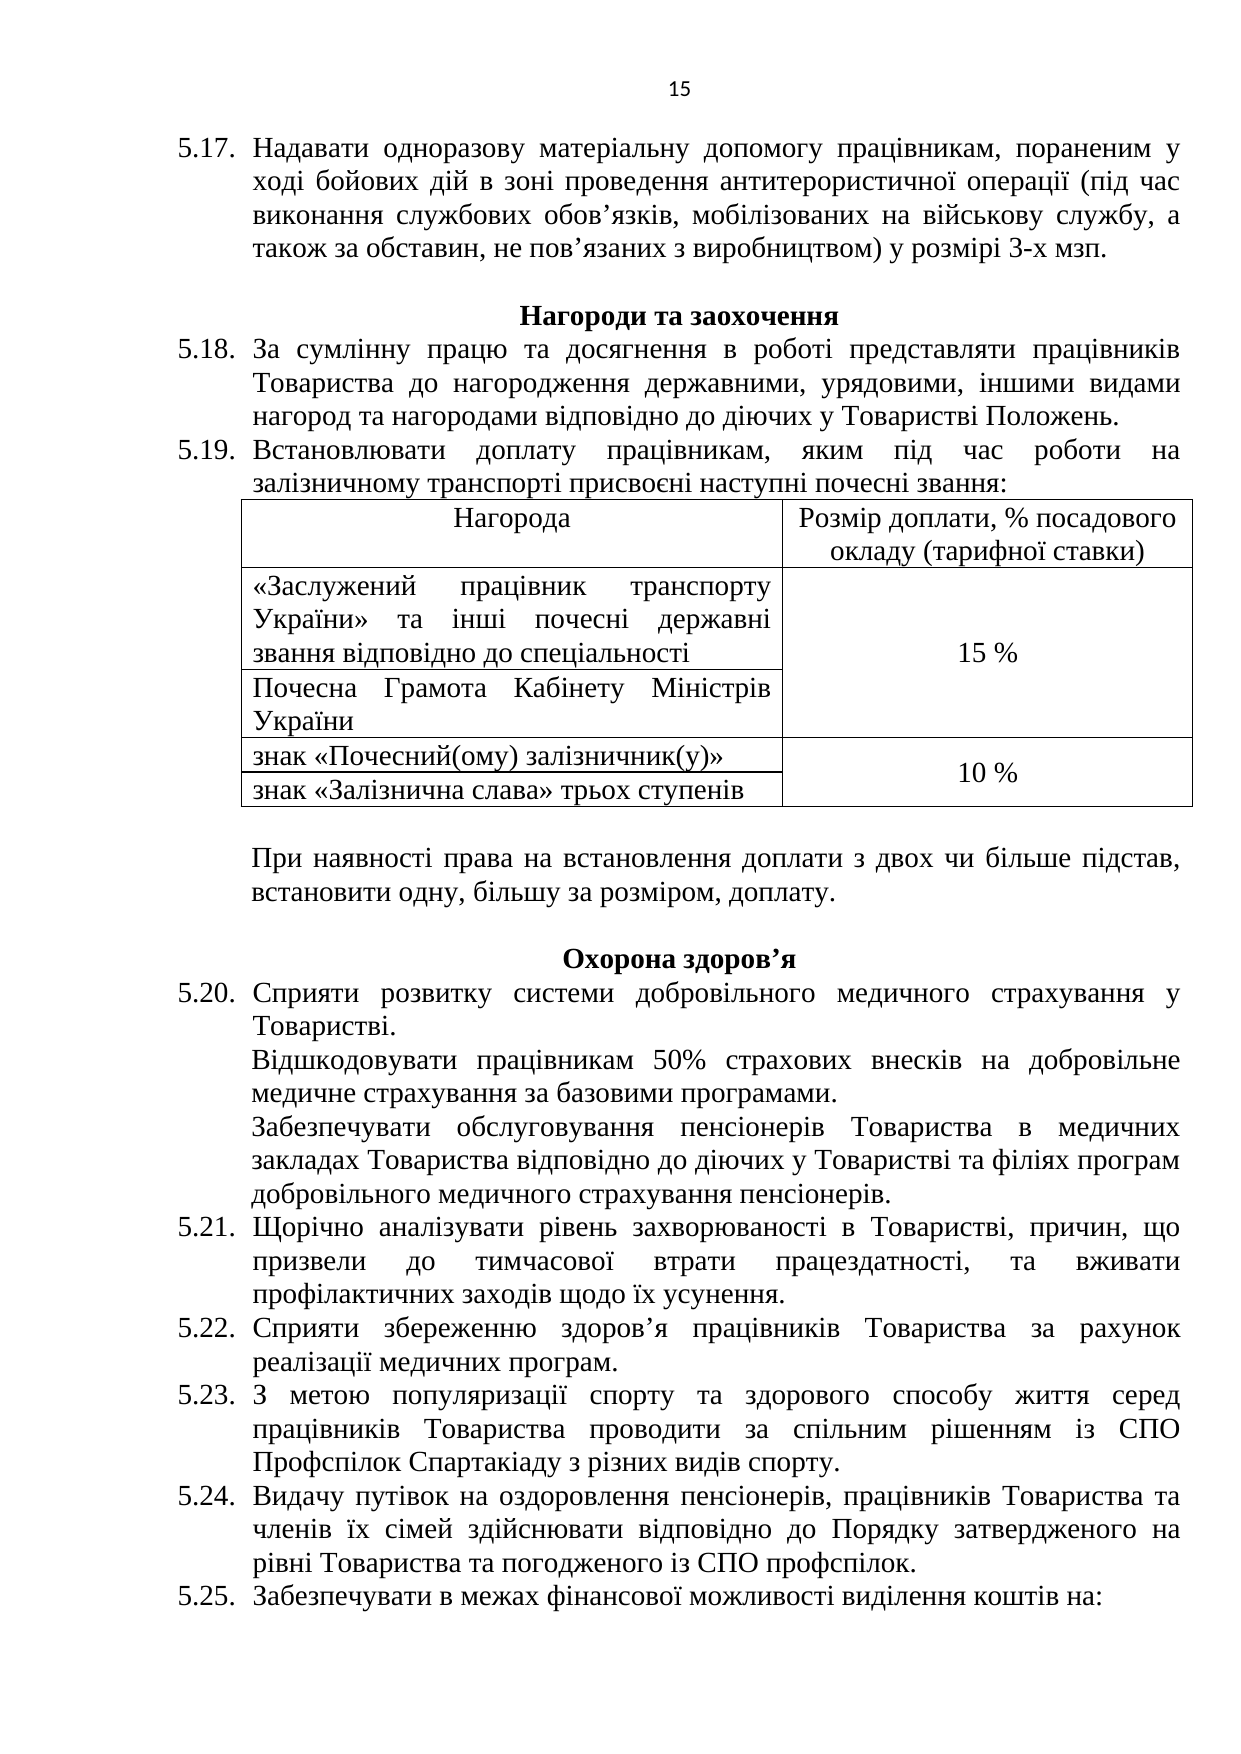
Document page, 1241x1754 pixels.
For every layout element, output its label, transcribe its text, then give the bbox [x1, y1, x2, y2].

list З метою популяризації спорту та здорового способу життя серед працівників Товариства проводити за спільним рішенням із СПО Профспілок Спартакіаду з різних видів спорту. [177, 1377, 1181, 1478]
table_header Розмір доплати, % посадового окладу (тарифної ставки) [783, 500, 1192, 567]
list Надавати одноразову матеріальну допомогу працівникам, пораненим у ході бойових дій в зоні проведення антитерористичної операції (під час виконання службових обов’язків, мобілізованих на військову службу, а також за обставин, не пов’язаних з виробництвом) у розмірі 3-х мзп. [177, 130, 1181, 264]
list Встановлювати доплату працівникам, яким під час роботи на залізничному транспорті присвоєні наступні почесні звання: [177, 432, 1181, 499]
table_cell знак «Почесний(ому) залізничник(у)» [242, 738, 782, 771]
list За сумлінну працю та досягнення в роботі представляти працівників Товариства до нагородження державними, урядовими, іншими видами нагород та нагородами відповідно до діючих у Товаристві Положень. [177, 331, 1181, 432]
table_cell 15 % [783, 568, 1192, 737]
text Нагороди та заохочення [177, 298, 1181, 331]
list Видачу путівок на оздоровлення пенсіонерів, працівників Товариства та членів їх сімей здійснювати відповідно до Порядку затвердженого на рівні Товариства та погодженого із СПО профспілок. [177, 1478, 1181, 1578]
list Сприяти розвитку системи добровільного медичного страхування у Товаристві. [177, 975, 1181, 1042]
text Охорона здоров’я [177, 941, 1181, 975]
list Сприяти збереженню здоров’я працівників Товариства за рахунок реалізації медичних програм. [177, 1310, 1181, 1377]
text При наявності права на встановлення доплати з двох чи більше підстав, встановити одну, більшу за розміром, доплату. [251, 841, 1181, 908]
text Забезпечувати обслуговування пенсіонерів Товариства в медичних закладах Товариства відповідно до діючих у Товаристві та філіях програм добровільного медичного страхування пенсіонерів. [251, 1109, 1181, 1209]
table_cell «Заслужений працівник транспорту України» та інші почесні державні звання відповідно до спеціальності [242, 568, 782, 669]
table_cell знак «Залізнична слава» трьох ступенів [242, 773, 782, 806]
table_header Нагорода [242, 500, 782, 567]
table_cell Почесна Грамота Кабінету Міністрів України [242, 670, 782, 737]
list Щорічно аналізувати рівень захворюваності в Товаристві, причин, що призвели до тимчасової втрати працездатності, та вживати профілактичних заходів щодо їх усунення. [177, 1209, 1181, 1310]
text Відшкодовувати працівникам 50% страхових внесків на добровільне медичне страхування за базовими програмами. [251, 1042, 1181, 1109]
table_cell 10 % [783, 738, 1192, 806]
list Забезпечувати в межах фінансової можливості виділення коштів на: [177, 1578, 1181, 1612]
